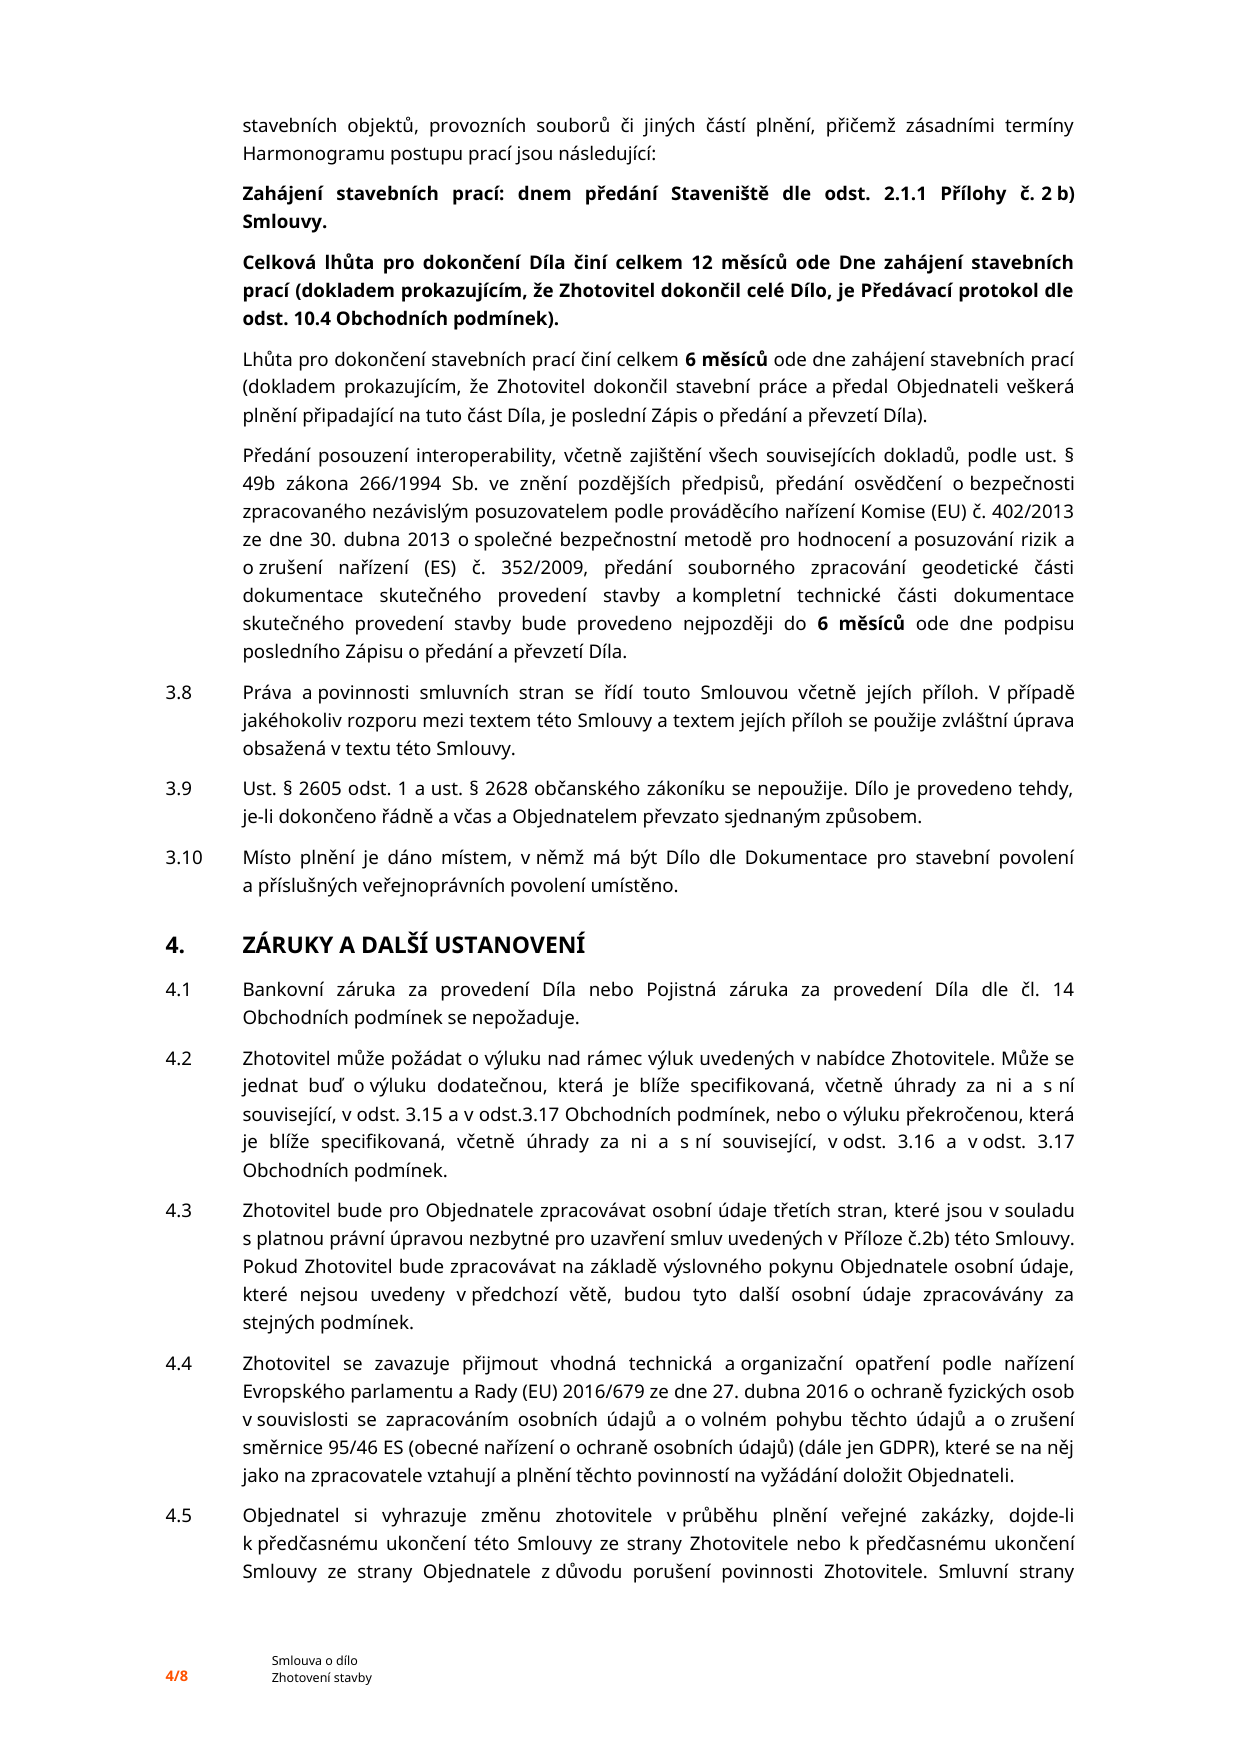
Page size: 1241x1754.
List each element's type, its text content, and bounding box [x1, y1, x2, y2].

text Zhotovitel bude pro Objednatele zpracovávat osobní údaje třetích stran, které jsou v souladu s platnou právní úpravou nezbytné pro uzavření smluv uvedených v Příloze č.2b) této Smlouvy. Pokud Zhotovitel bude zpracovávat na základě výslovného pokynu Objednatele osobní údaje, které nejsou uvedeny v předchozí větě, budou tyto další osobní údaje zpracovávány za stejných podmínek. [165, 1197, 1075, 1335]
text Ust. § 2605 odst. 1 a ust. § 2628 občanského zákoníku se nepoužije. Dílo je provedeno tehdy, je-li dokončeno řádně a včas a Objednatelem převzato sjednaným způsobem. [165, 776, 1075, 829]
text Zhotovitel se zavazuje přijmout vhodná technická a organizační opatření podle nařízení Evropského parlamentu a Rady (EU) 2016/679 ze dne 27. dubna 2016 o ochraně fyzických osob v souvislosti se zapracováním osobních údajů a o volném pohybu těchto údajů a o zrušení směrnice 95/46 ES (obecné nařízení o ochraně osobních údajů) (dále jen GDPR), které se na něj jako na zpracovatele vztahují a plnění těchto povinností na vyžádání doložit Objednateli. [165, 1350, 1075, 1488]
text Bankovní záruka za provedení Díla nebo Pojistná záruka za provedení Díla dle čl. 14 Obchodních podmínek se nepožaduje. [165, 976, 1075, 1030]
text Lhůta pro dokončení stavebních prací činí celkem 6 měsíců ode dne zahájení stavebních prací (dokladem prokazujícím, že Zhotovitel dokončil stavební práce a předal Objednateli veškerá plnění připadající na tuto část Díla, je poslední Zápis o předání a převzetí Díla). [242, 346, 1075, 427]
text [165, 1503, 1075, 1584]
text Práva a povinnosti smluvních stran se řídí touto Smlouvou včetně jejích příloh. V případě jakéhokoliv rozporu mezi textem této Smlouvy a textem jejích příloh se použije zvláštní úprava obsažená v textu této Smlouvy. [165, 679, 1075, 761]
text Celková lhůta pro dokončení Díla činí celkem 12 měsíců ode Dne zahájení stavebních prací (dokladem prokazujícím, že Zhotovitel dokončil celé Dílo, je Předávací protokol dle odst. 10.4 Obchodních podmínek). [242, 249, 1075, 331]
text ZÁRUKY A DALŠÍ USTANOVENÍ [165, 929, 1075, 961]
text Předání posouzení interoperability, včetně zajištění všech souvisejících dokladů, podle ust. § 49b zákona 266/1994 Sb. ve znění pozdějších předpisů, předání osvědčení o bezpečnosti zpracovaného nezávislým posuzovatelem podle prováděcího nařízení Komise (EU) č. 402/2013 ze dne 30. dubna 2013 o společné bezpečnostní metodě pro hodnocení a posuzování rizik a o zrušení nařízení (ES) č. 352/2009, předání souborného zpracování geodetické části dokumentace skutečného provedení stavby a kompletní technické části dokumentace skutečného provedení stavby bude provedeno nejpozději do 6 měsíců ode dne podpisu posledního Zápisu o předání a převzetí Díla. [242, 442, 1075, 664]
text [165, 112, 1075, 166]
text Místo plnění je dáno místem, v němž má být Dílo dle Dokumentace pro stavební povolení a příslušných veřejnoprávních povolení umístěno. [165, 844, 1075, 898]
text Zahájení stavebních prací: dnem předání Staveniště dle odst. 2.1.1 Přílohy č. 2 b) Smlouvy. [242, 181, 1075, 234]
text Zhotovitel může požádat o výluku nad rámec výluk uvedených v nabídce Zhotovitele. Může se jednat buď o výluku dodatečnou, která je blíže specifikovaná, včetně úhrady za ni a s ní související, v odst. 3.15 a v odst.3.17 Obchodních podmínek, nebo o výluku překročenou, která je blíže specifikovaná, včetně úhrady za ni a s ní související, v odst. 3.16 a v odst. 3.17 Obchodních podmínek. [165, 1045, 1075, 1182]
